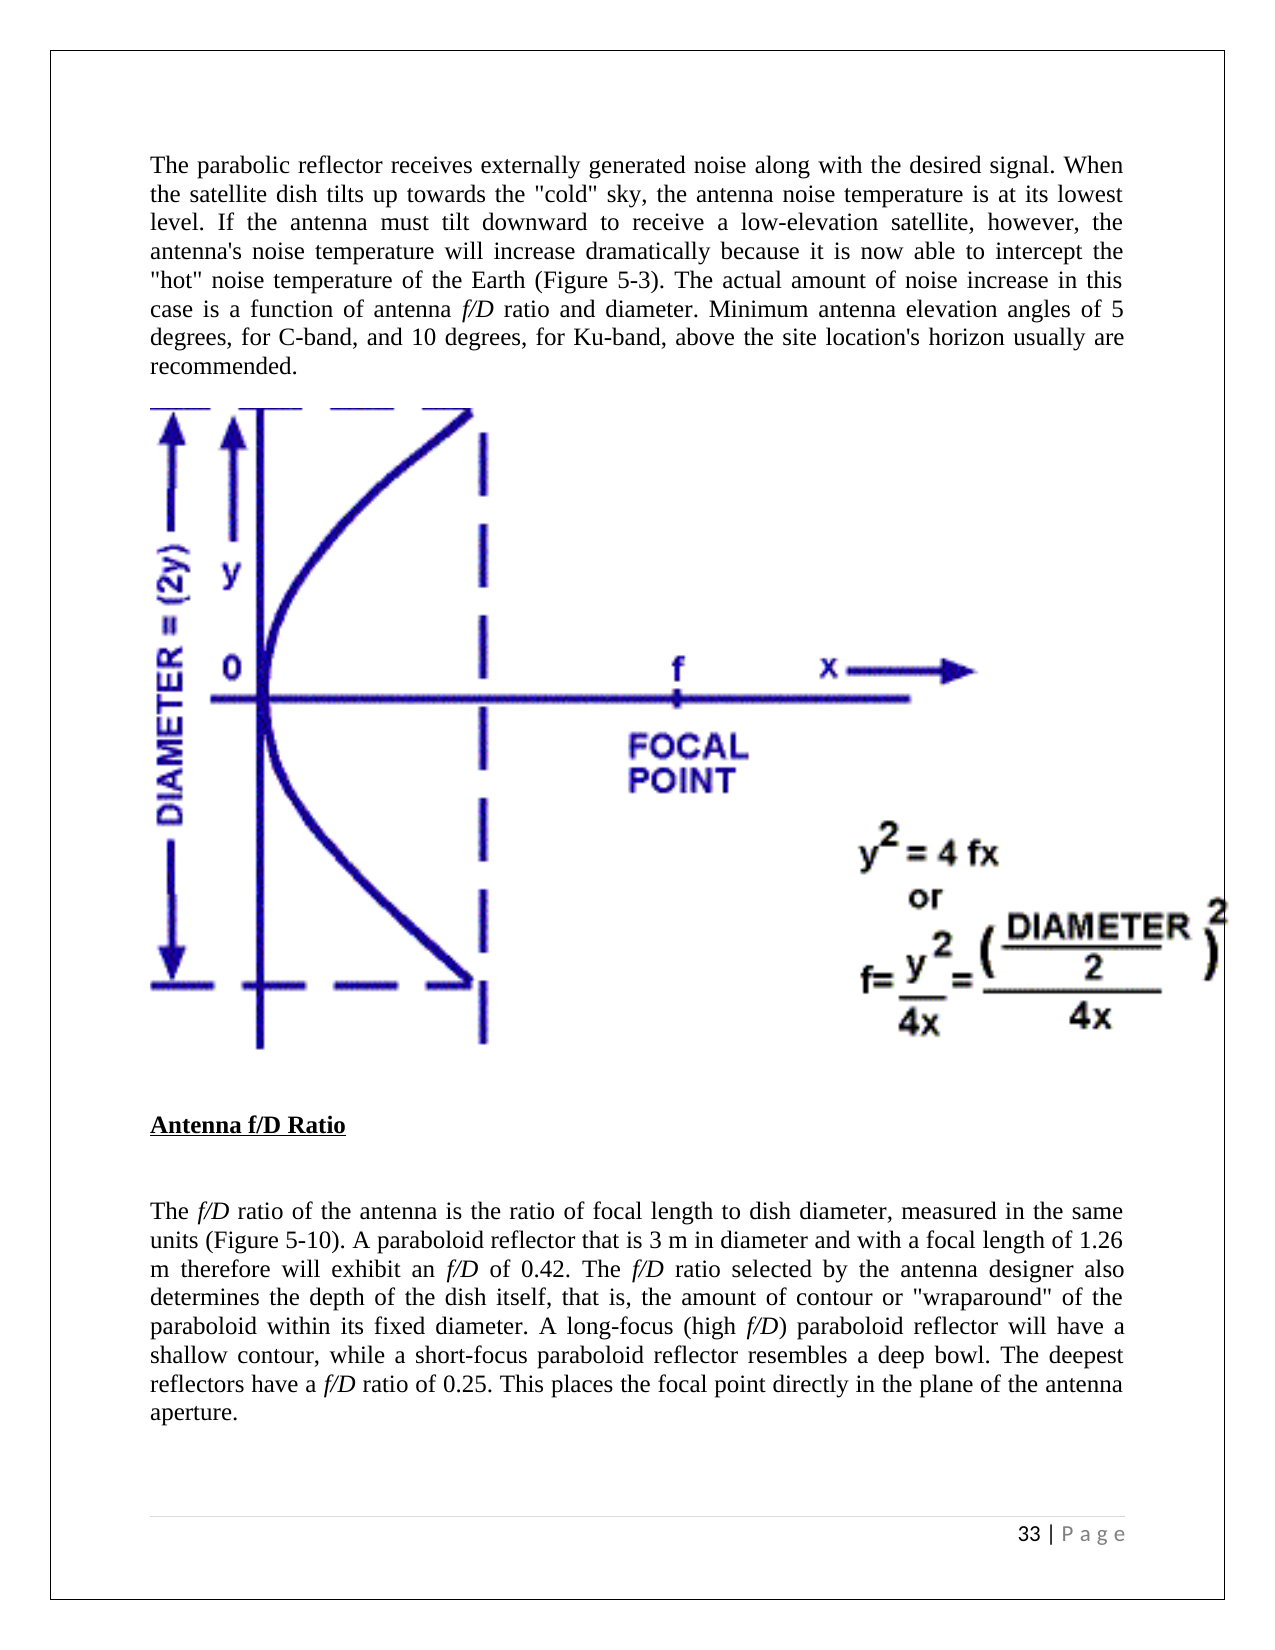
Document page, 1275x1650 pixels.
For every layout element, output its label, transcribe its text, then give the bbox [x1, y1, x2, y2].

text The f/D ratio of the antenna is the ratio of focal length to dish diameter, measured in the same units (Figure 5-10). A paraboloid reflector that is 3 m in diameter and with a focal length of 1.26 m therefore will exhibit an f/D of 0.42. The f/D ratio selected by the antenna designer also determines the depth of the dish itself, that is, the amount of contour or "wraparound" of the paraboloid within its fixed diameter. A long-focus (high f/D) paraboloid reflector will have a shallow contour, while a short-focus paraboloid reflector resembles a deep bowl. The deepest reflectors have a f/D ratio of 0.25. This places the focal point directly in the plane of the antenna aperture. [150, 1196, 1125, 1426]
text Antenna f/D Ratio [150, 1110, 1125, 1139]
text The parabolic reflector receives externally generated noise along with the desired signal. When the satellite dish tilts up towards the "cold" sky, the antenna noise temperature is at its lowest level. If the antenna must tilt downward to receive a low-elevation satellite, however, the antenna's noise temperature will increase dramatically because it is now able to intercept the "hot" noise temperature of the Earth (Figure 5-3). The actual amount of noise increase in this case is a function of antenna f/D ratio and diameter. Minimum antenna elevation angles of 5 degrees, for C-band, and 10 degrees, for Ku-band, above the site location's horizon usually are recommended. [150, 150, 1125, 380]
